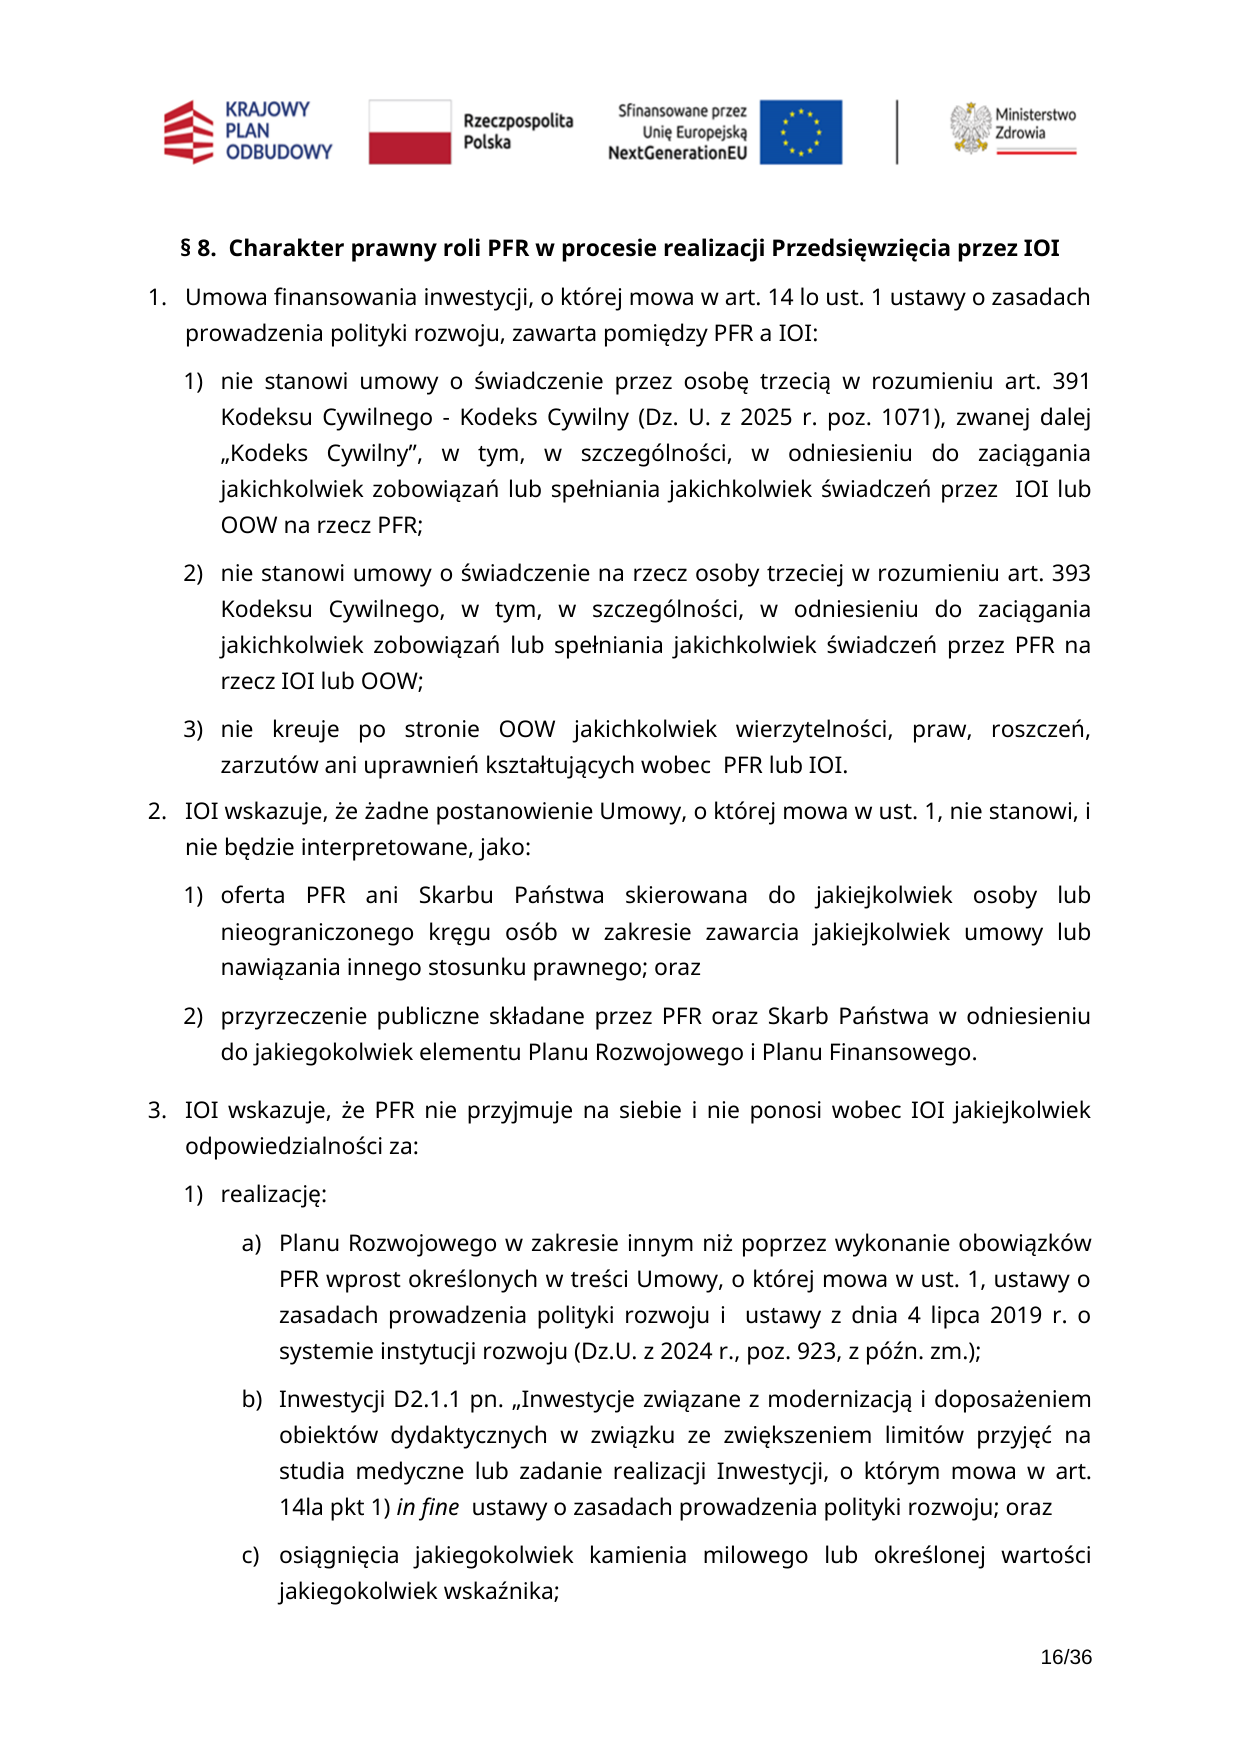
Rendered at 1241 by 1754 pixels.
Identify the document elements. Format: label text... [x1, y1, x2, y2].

list przyrzeczenie publiczne składane przez PFR oraz Skarb Państwa w odniesieniu do jakiegokolwiek elementu Planu Rozwojowego i Planu Finansowego. [183, 1000, 1092, 1067]
text § 8. Charakter prawny roli PFR w procesie realizacji Przedsięwzięcia przez IOI [148, 232, 1092, 263]
list Umowa finansowania inwestycji, o której mowa w art. 14 lo ust. 1 ustawy o zasadach prowadzenia polityki rozwoju, zawarta pomiędzy PFR a IOI: [148, 281, 1092, 348]
list osiągnięcia jakiegokolwiek kamienia milowego lub określonej wartości jakiegokolwiek wskaźnika; [241, 1539, 1092, 1606]
list nie stanowi umowy o świadczenie przez osobę trzecią w rozumieniu art. 391 Kodeksu Cywilnego - Kodeks Cywilny (Dz. U. z 2025 r. poz. 1071), zwanej dalej „Kodeks Cywilny”, w tym, w szczególności, w odniesieniu do zaciągania jakichkolwiek zobowiązań lub spełniania jakichkolwiek świadczeń przez IOI lub OOW na rzecz PFR; [183, 365, 1092, 540]
list Planu Rozwojowego w zakresie innym niż poprzez wykonanie obowiązków PFR wprost określonych w treści Umowy, o której mowa w ust. 1, ustawy o zasadach prowadzenia polityki rozwoju i ustawy z dnia 4 lipca 2019 r. o systemie instytucji rozwoju (Dz.U. z 2024 r., poz. 923, z późn. zm.); [241, 1227, 1092, 1366]
list Inwestycji D2.1.1 pn. „Inwestycje związane z modernizacją i doposażeniem obiektów dydaktycznych w związku ze zwiększeniem limitów przyjęć na studia medyczne lub zadanie realizacji Inwestycji, o którym mowa w art. 14la pkt 1) in fine ustawy o zasadach prowadzenia polityki rozwoju; oraz [241, 1383, 1092, 1522]
list nie stanowi umowy o świadczenie na rzecz osoby trzeciej w rozumieniu art. 393 Kodeksu Cywilnego, w tym, w szczególności, w odniesieniu do zaciągania jakichkolwiek zobowiązań lub spełniania jakichkolwiek świadczeń przez PFR na rzecz IOI lub OOW; [183, 557, 1092, 696]
picture [147, 73, 1096, 184]
list IOI wskazuje, że żadne postanowienie Umowy, o której mowa w ust. 1, nie stanowi, i nie będzie interpretowane, jako: [148, 795, 1092, 862]
list oferta PFR ani Skarbu Państwa skierowana do jakiejkolwiek osoby lub nieograniczonego kręgu osób w zakresie zawarcia jakiejkolwiek umowy lub nawiązania innego stosunku prawnego; oraz [183, 879, 1092, 983]
list nie kreuje po stronie OOW jakichkolwiek wierzytelności, praw, roszczeń, zarzutów ani uprawnień kształtujących wobec PFR lub IOI. [183, 713, 1092, 781]
list realizację: [183, 1178, 1092, 1209]
list IOI wskazuje, że PFR nie przyjmuje na siebie i nie ponosi wobec IOI jakiejkolwiek odpowiedzialności za: [148, 1094, 1092, 1161]
